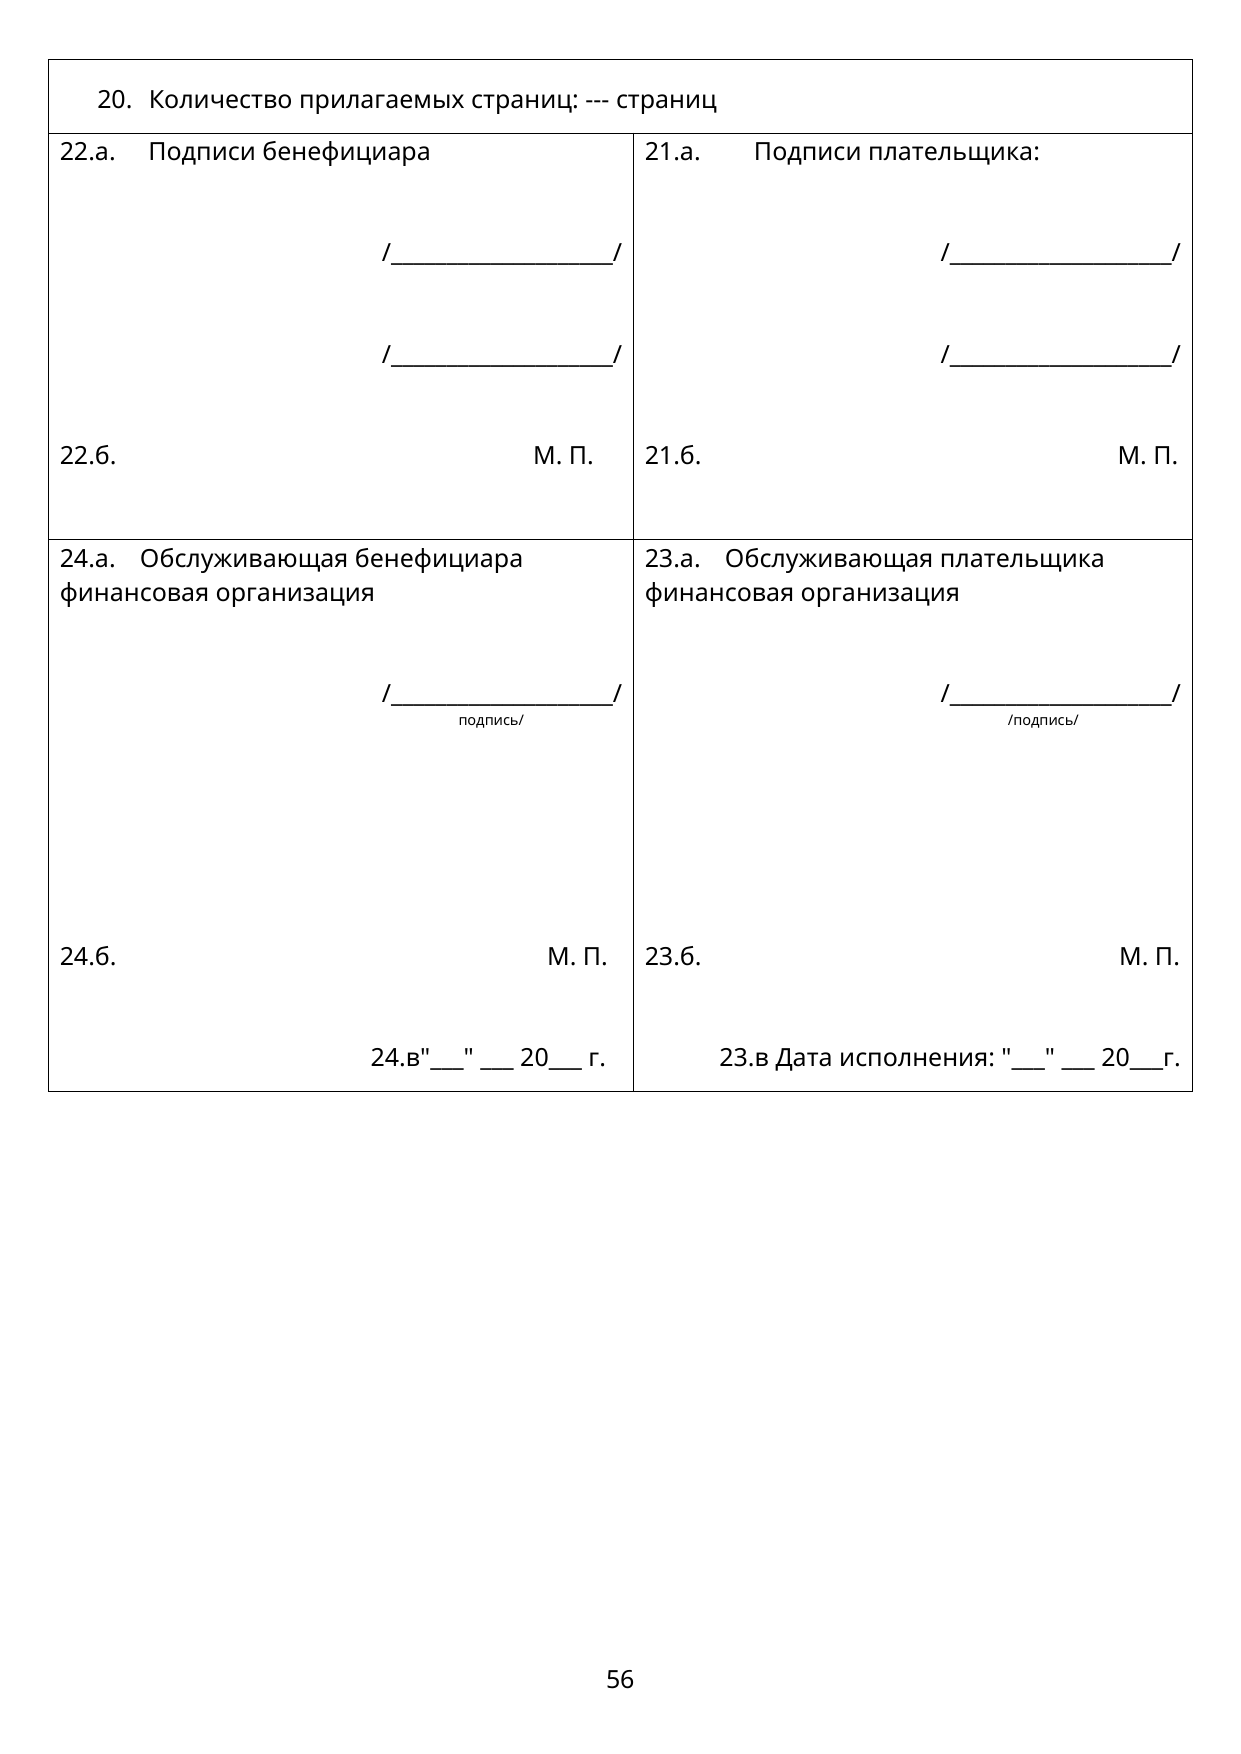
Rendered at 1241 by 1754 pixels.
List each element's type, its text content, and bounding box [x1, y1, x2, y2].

table_cell 23.а. Обслуживающая плательщика финансовая организация /____________________/ /подпись/ [634, 540, 1192, 862]
table_cell 24.б. М. П. 24.в"___" ___ 20___ г. [49, 862, 633, 1091]
table_cell 24.а. Обслуживающая бенефициара финансовая организация /____________________/ подпись/ [49, 540, 633, 862]
table_cell 22.а. Подписи бенефициара /____________________/ /____________________/ 22.б. М. П. [49, 134, 633, 539]
table_cell 20. Количество прилагаемых страниц: --- страниц [49, 60, 1192, 132]
table_cell 21.а. Подписи плательщика: /____________________/ /____________________/ 21.б. М. П. [634, 134, 1192, 539]
table_cell 23.б. М. П. 23.в Дата исполнения: "___" ___ 20___г. [634, 862, 1192, 1091]
